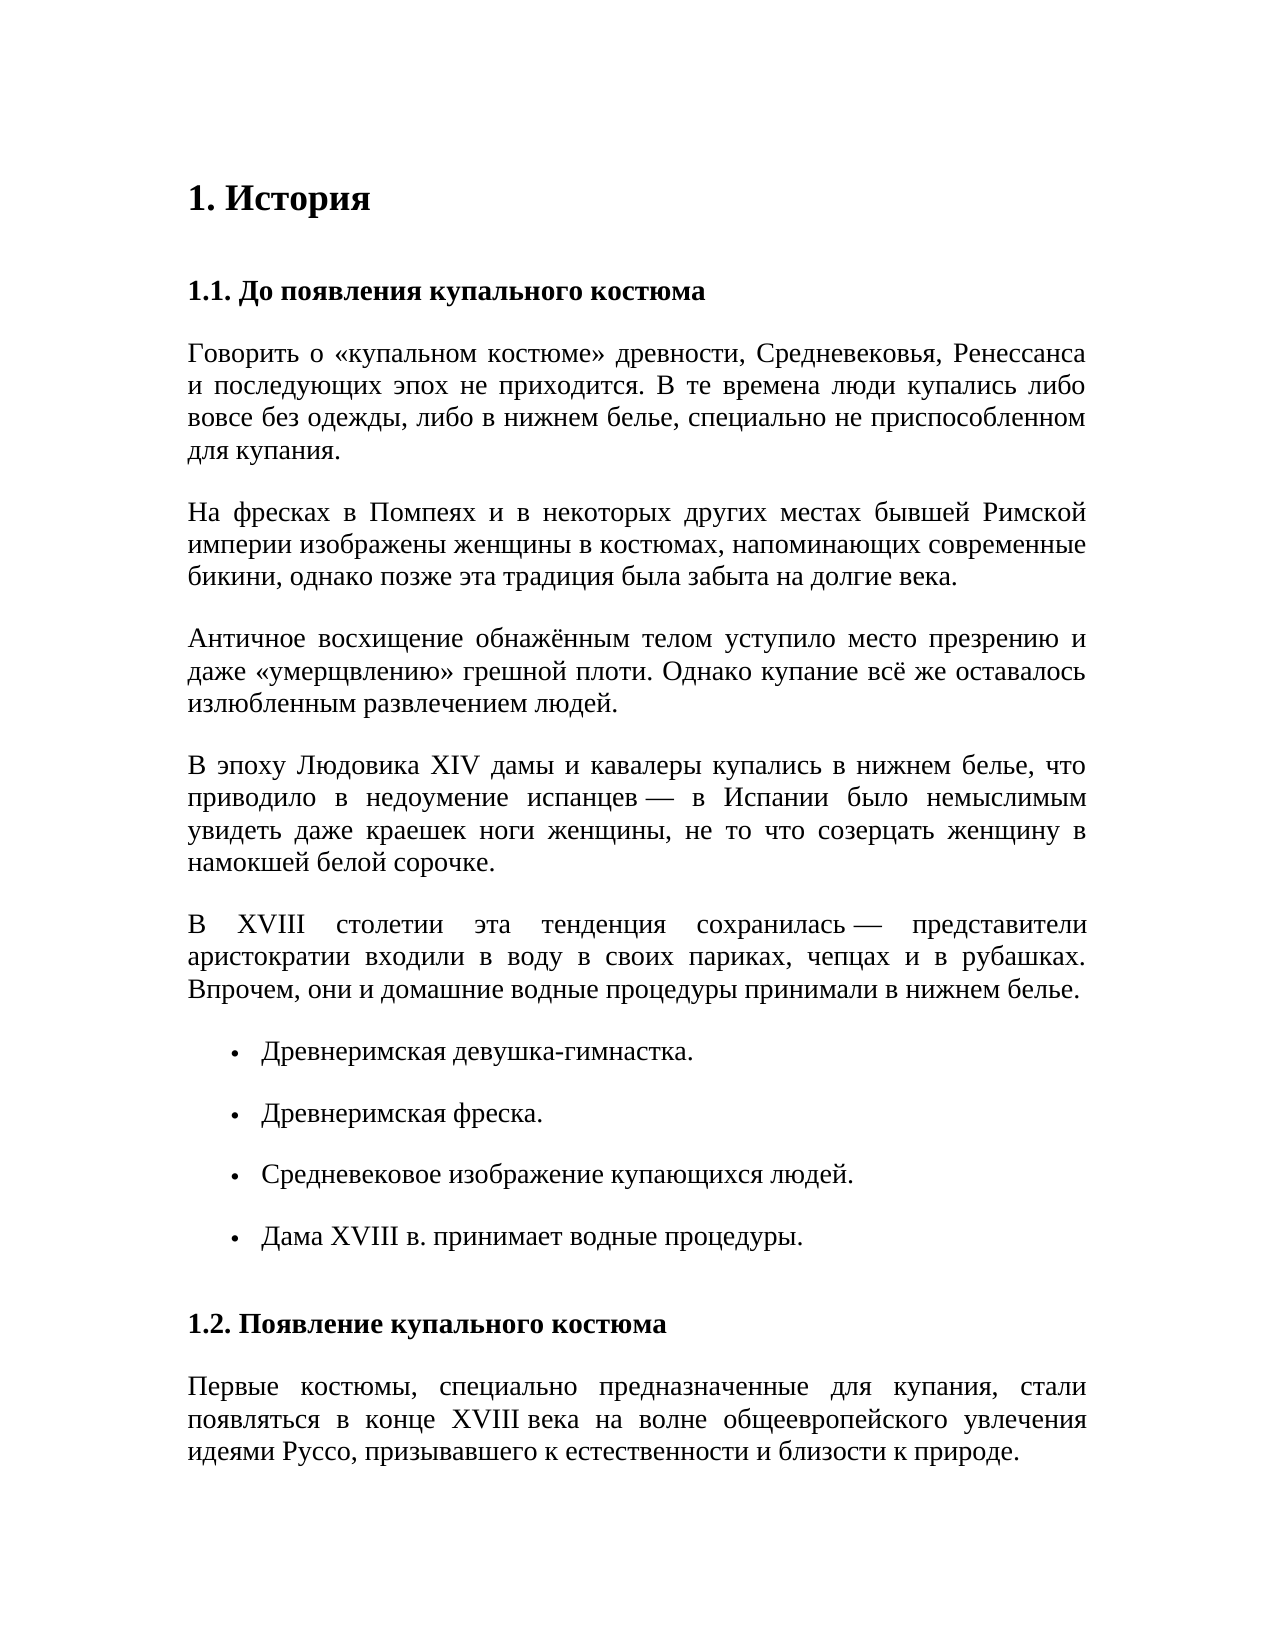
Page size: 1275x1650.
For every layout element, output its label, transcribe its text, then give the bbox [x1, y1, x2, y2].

list 1.1. До появления купального костюма [187, 273, 1087, 306]
list Древнеримская девушка-гимнастка. [232, 1034, 1087, 1066]
list Древнеримская фреска. [232, 1096, 1087, 1128]
list 1. История [187, 175, 1087, 218]
list 1.2. Появление купального костюма [187, 1306, 1087, 1340]
list Средневековое изображение купающихся людей. [232, 1157, 1087, 1190]
text В XVIII столетии эта тенденция сохранилась — представители аристократии входили в воду в своих париках, чепцах и в рубашках. Впрочем, они и домашние водные процедуры принимали в нижнем белье. [187, 907, 1087, 1004]
text На фресках в Помпеях и в некоторых других местах бывшей Римской империи изображены женщины в костюмах, напоминающих современные бикини, однако позже эта традиция была забыта на долгие века. [187, 495, 1087, 592]
text В эпоху Людовика XIV дамы и кавалеры купались в нижнем белье, что приводило в недоумение испанцев — в Испании было немыслимым увидеть даже краешек ноги женщины, не то что созерцать женщину в намокшей белой сорочке. [187, 748, 1087, 878]
list Дама XVIII в. принимает водные процедуры. [232, 1219, 1087, 1252]
text Античное восхищение обнажённым телом уступило место презрению и даже «умерщвлению» грешной плоти. Однако купание всё же оставалось излюбленным развлечением людей. [187, 621, 1087, 718]
text Говорить о «купальном костюме» древности, Средневековья, Ренессанса и последующих эпох не приходится. В те времена люди купались либо вовсе без одежды, либо в нижнем белье, специально не приспособленном для купания. [187, 336, 1087, 465]
text Первые костюмы, специально предназначенные для купания, стали появляться в конце XVIII века на волне общеевропейского увлечения идеями Руссо, призывавшего к естественности и близости к природе. [187, 1369, 1087, 1466]
